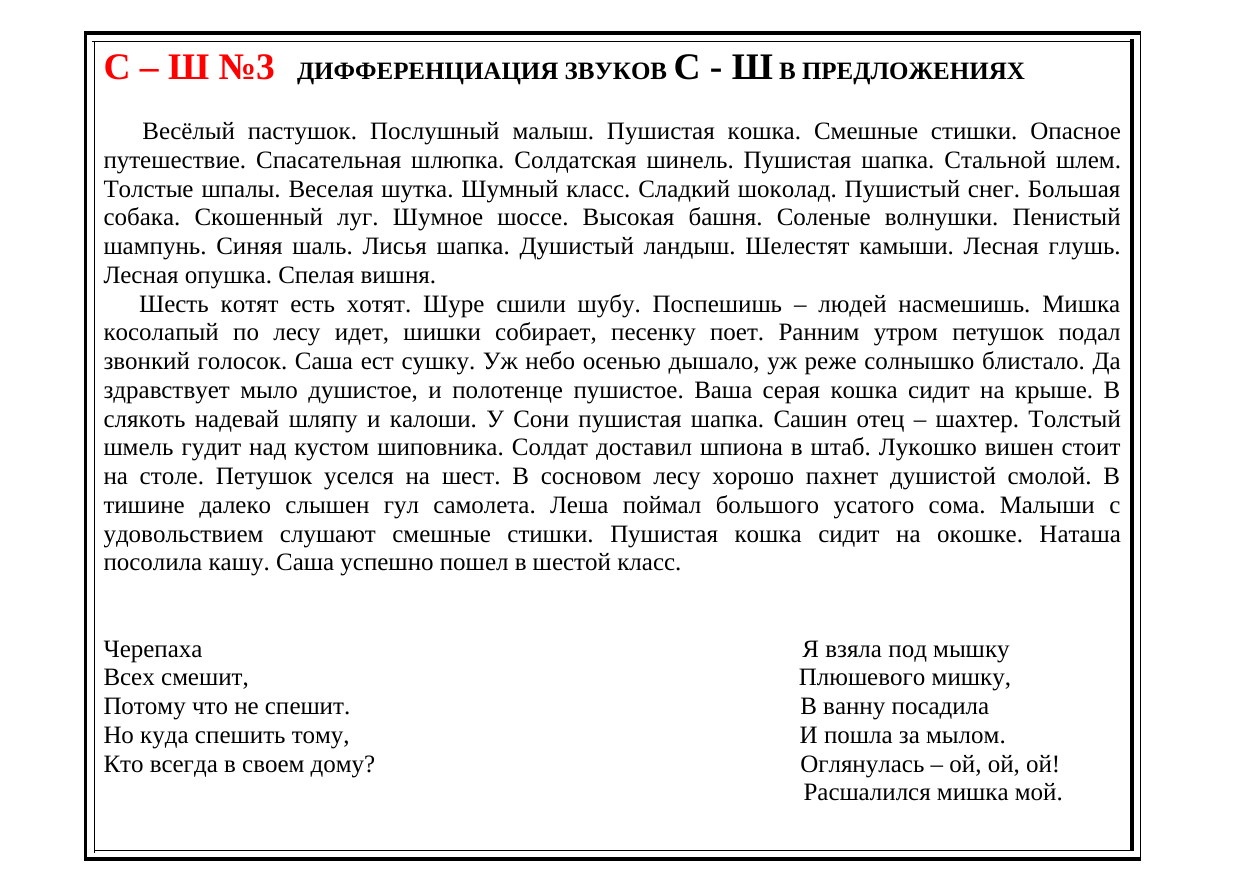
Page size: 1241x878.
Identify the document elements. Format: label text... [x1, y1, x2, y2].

text Шесть котят есть хотят. Шуре сшили шубу. Поспешишь – людей насмешишь. Мишка косолапый по лесу идет, шишки собирает, песенку поет. Ранним утром петушок подал звонкий голосок. Саша ест сушку. Уж небо осенью дышало, уж реже солнышко блистало. Да здравствует мыло душистое, и полотенце пушистое. Ваша серая кошка сидит на крыше. В слякоть надевай шляпу и калоши. У Сони пушистая шапка. Сашин отец – шахтер. Толстый шмель гудит над кустом шиповника. Солдат доставил шпиона в штаб. Лукошко вишен стоит на столе. Петушок уселся на шест. В сосновом лесу хорошо пахнет душистой смолой. В тишине далеко слышен гул самолета. Леша поймал большого усатого сома. Малыши с удовольствием слушают смешные стишки. Пушистая кошка сидит на окошке. Наташа посолила кашу. Саша успешно пошел в шестой класс. [103, 289, 1122, 576]
text Черепаха Я взяла под мышку [103, 634, 1122, 662]
text Расшалился мишка мой. [103, 777, 1122, 806]
text Но куда спешить тому, И пошла за мылом. [103, 720, 1122, 749]
text Всех смешит, Плюшевого мишку, [103, 662, 1122, 691]
text С – Ш №3 ДИФФЕРЕНЦИАЦИЯ ЗВУКОВ С - Ш В ПРЕДЛОЖЕНИЯХ [103, 44, 1122, 87]
text Кто всегда в своем дому? Оглянулась – ой, ой, ой! [103, 749, 1122, 777]
text Потому что не спешит. В ванну посадила [103, 691, 1122, 720]
text Весёлый пастушок. Послушный малыш. Пушистая кошка. Смешные стишки. Опасное путешествие. Спасательная шлюпка. Солдатская шинель. Пушистая шапка. Стальной шлем. Толстые шпалы. Веселая шутка. Шумный класс. Сладкий шоколад. Пушистый снег. Большая собака. Скошенный луг. Шумное шоссе. Высокая башня. Соленые волнушки. Пенистый шампунь. Синяя шаль. Лисья шапка. Душистый ландыш. Шелестят камыши. Лесная глушь. Лесная опушка. Спелая вишня. [103, 116, 1122, 289]
